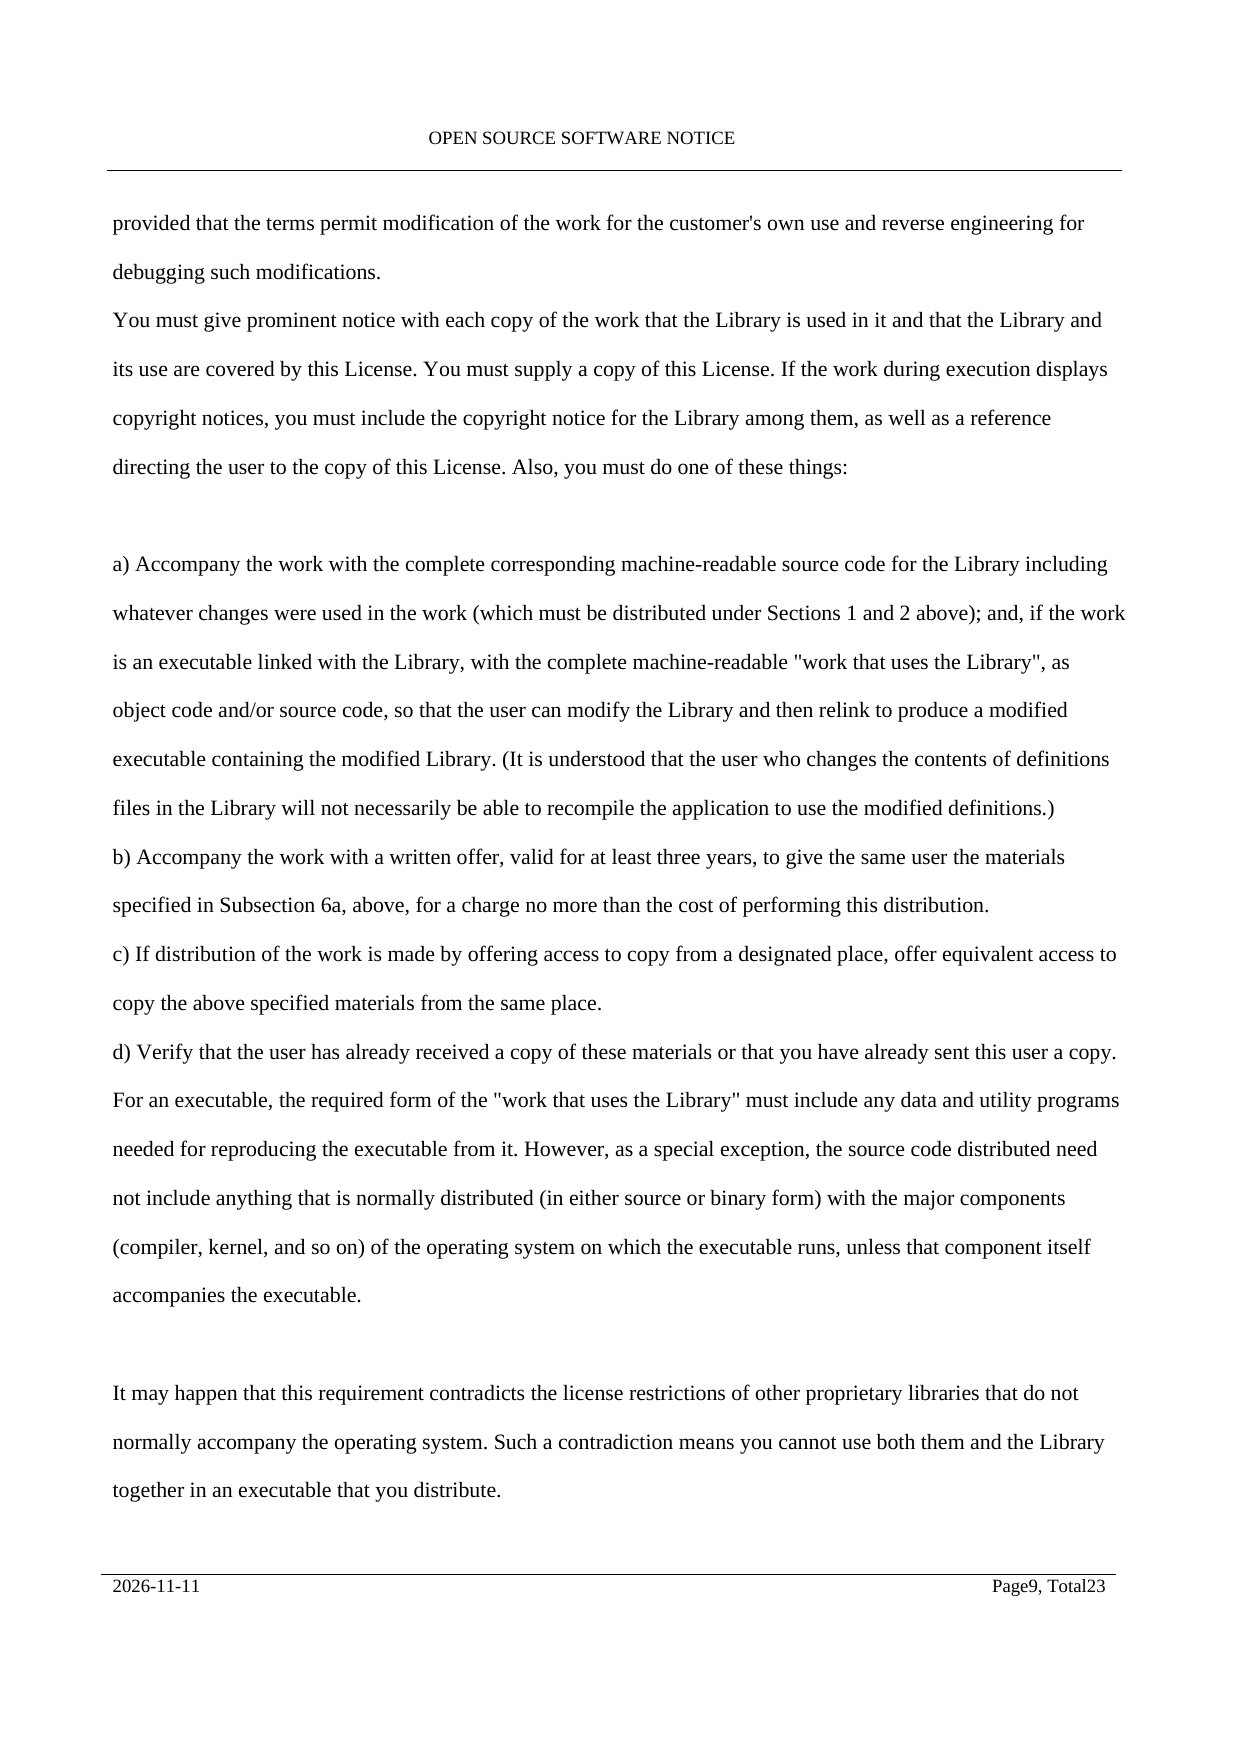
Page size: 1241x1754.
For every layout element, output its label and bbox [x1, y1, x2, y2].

text [112, 206, 1128, 1506]
